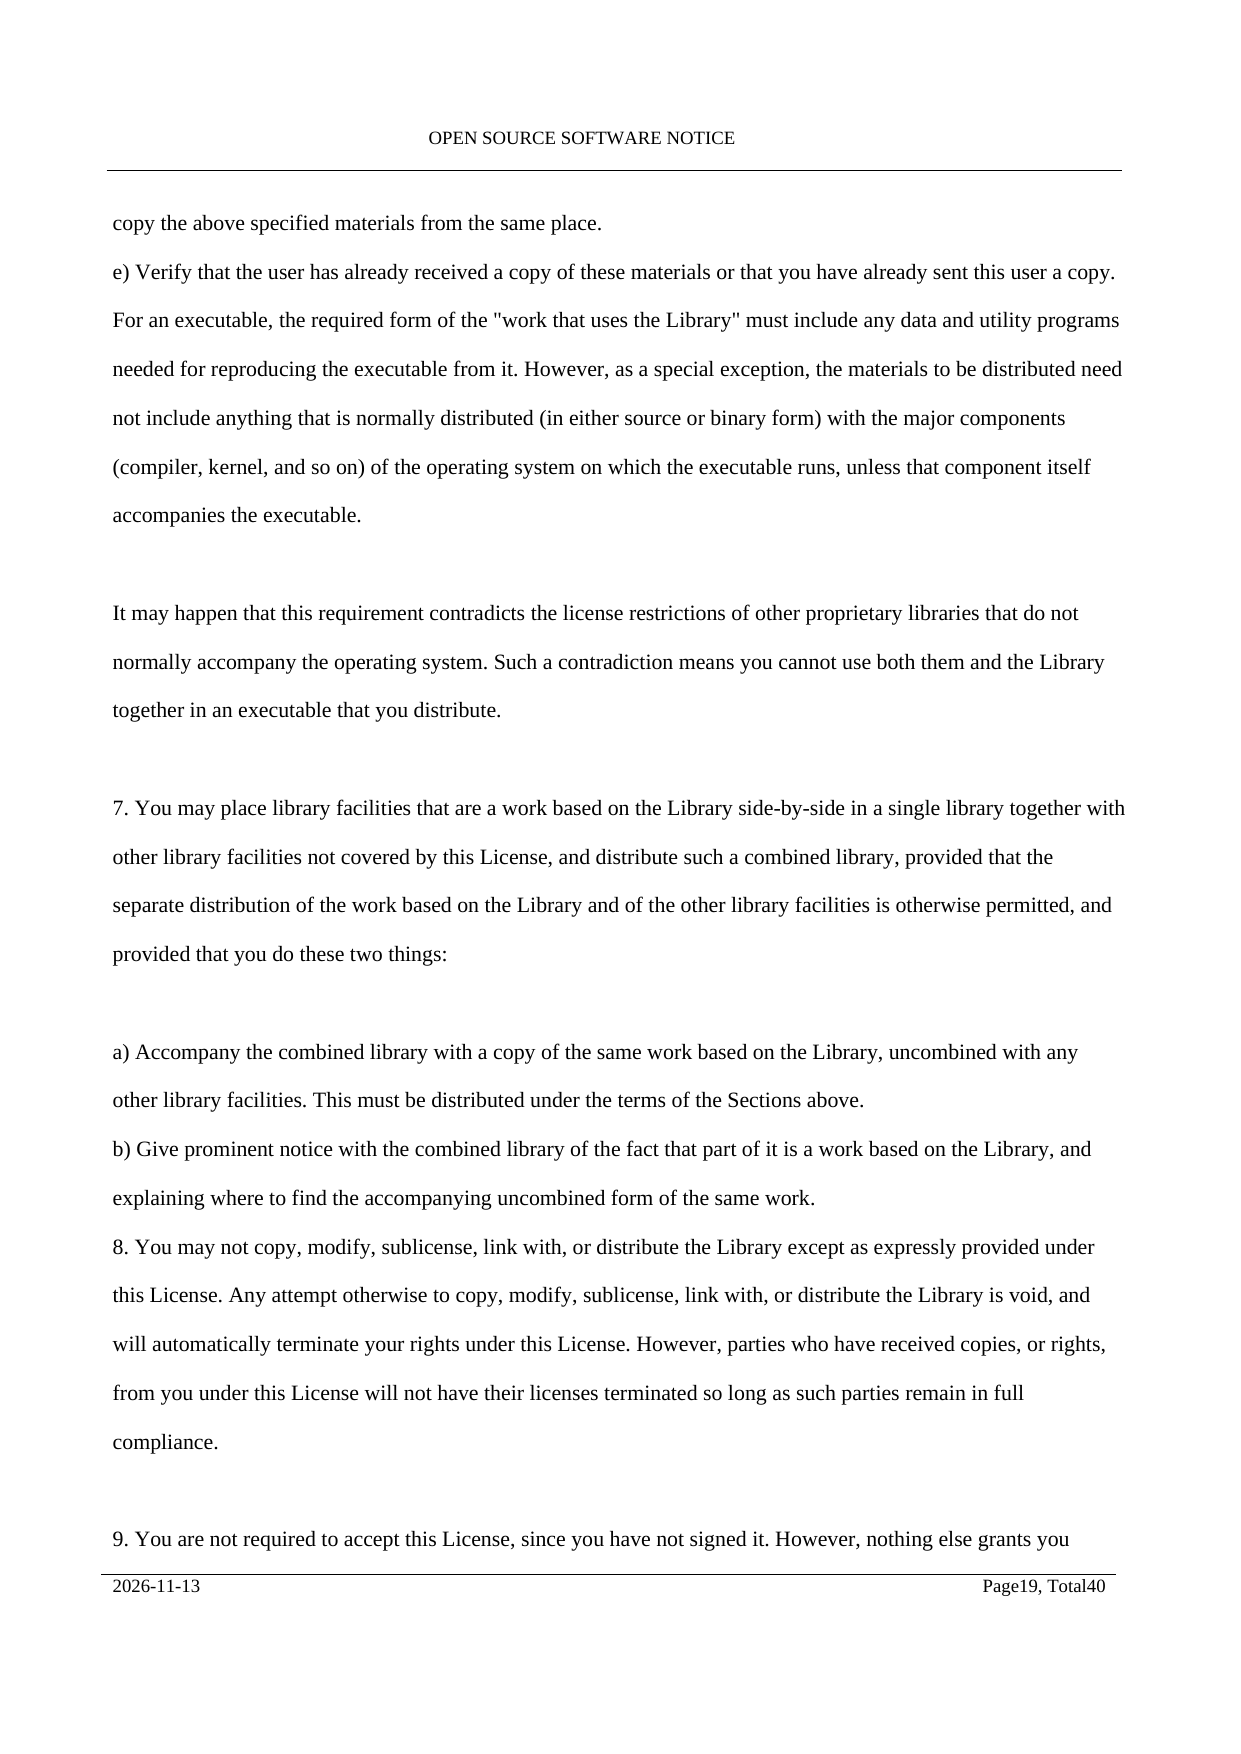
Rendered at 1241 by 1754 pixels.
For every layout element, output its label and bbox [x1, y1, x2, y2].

text [112, 206, 1128, 1555]
